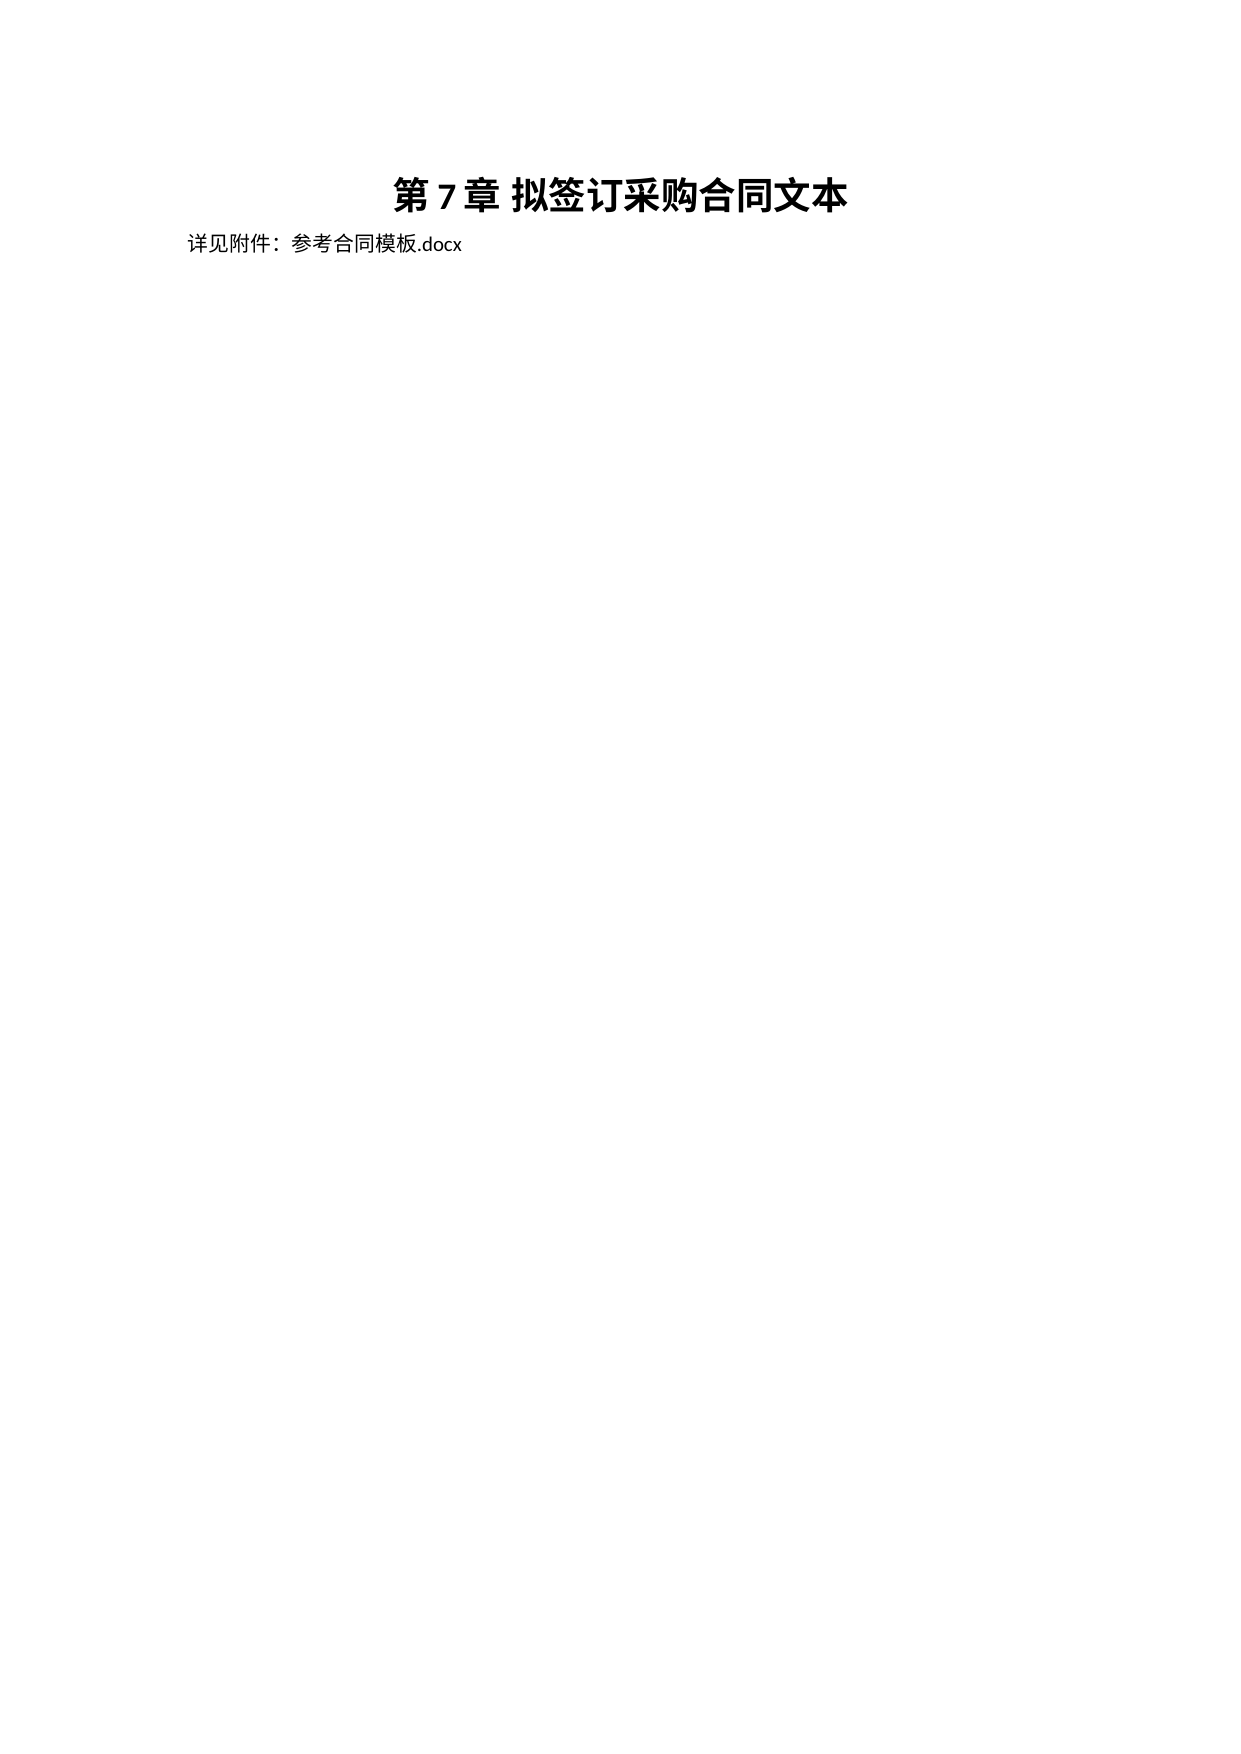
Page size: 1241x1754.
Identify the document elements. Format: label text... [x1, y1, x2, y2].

text 第7章 拟签订采购合同文本 [187, 162, 1053, 227]
text 详见附件：参考合同模板.docx [187, 227, 1053, 259]
